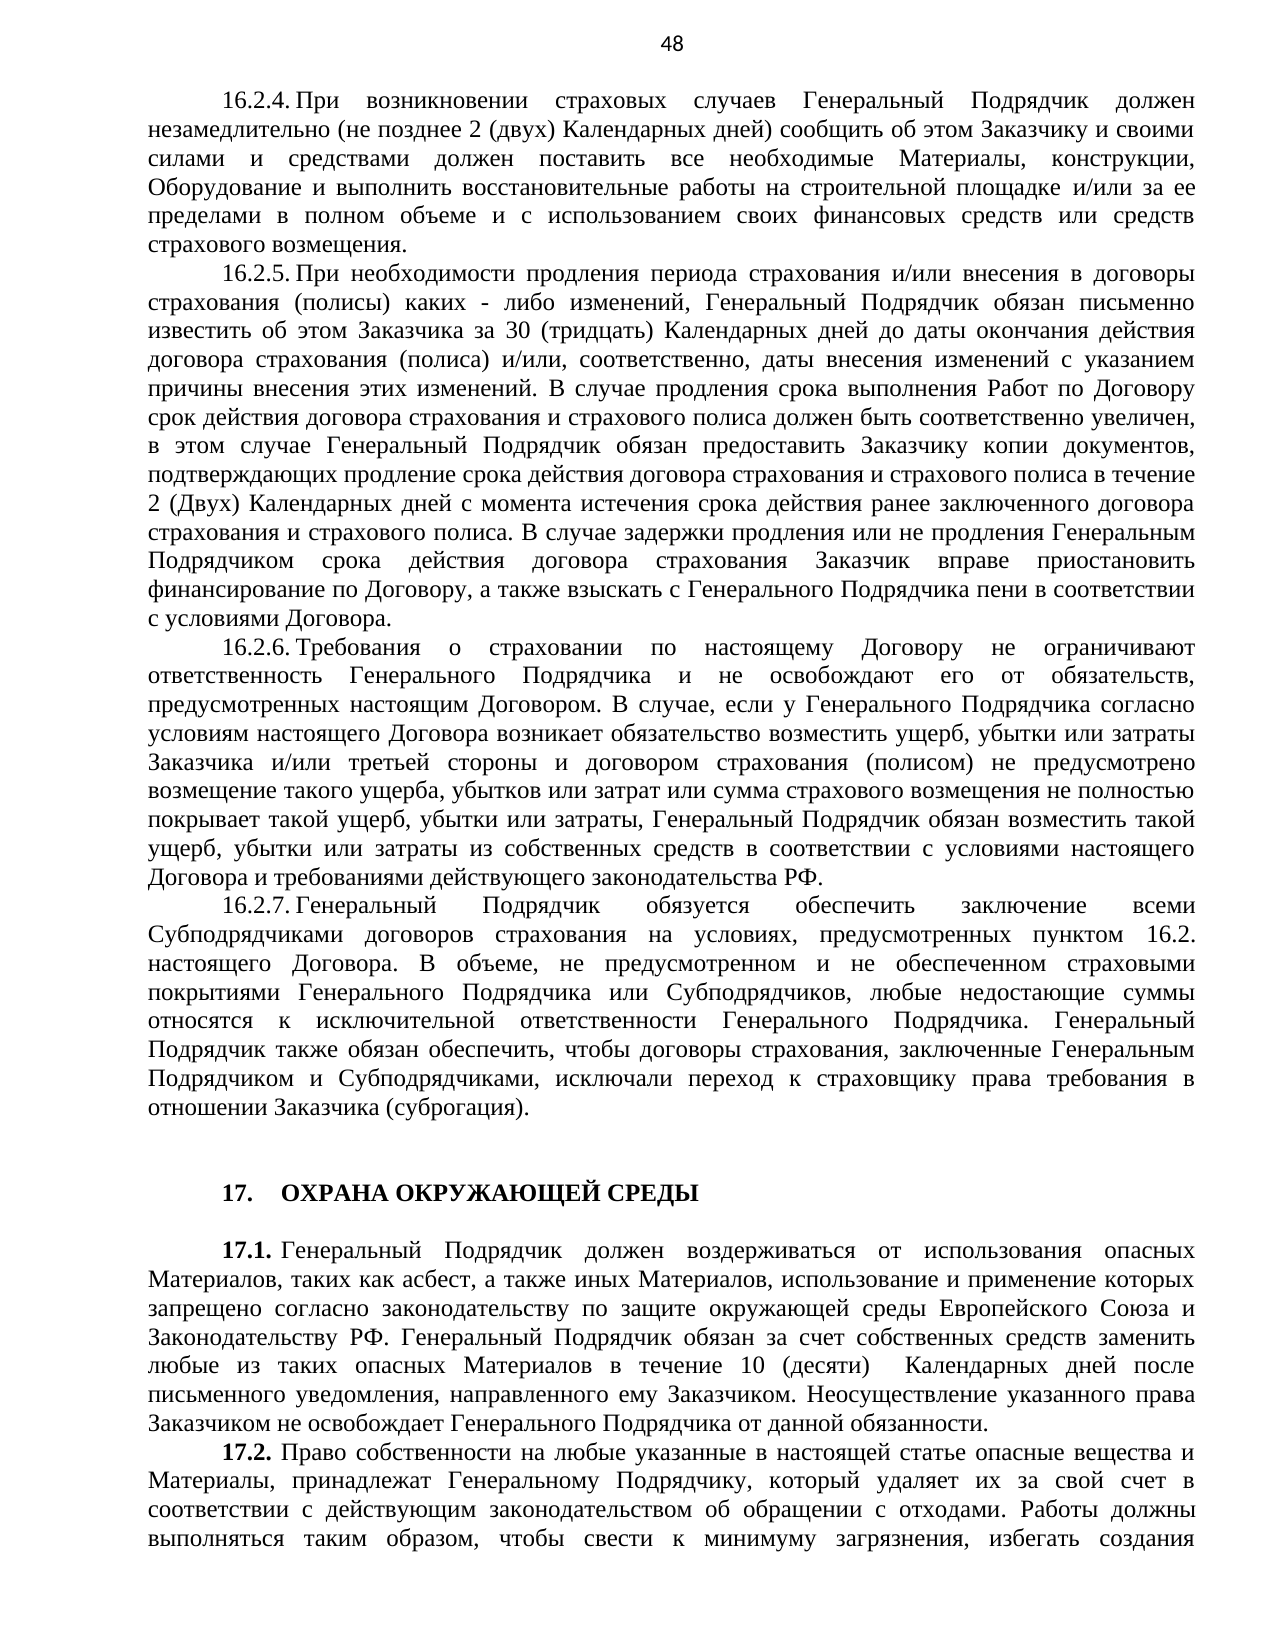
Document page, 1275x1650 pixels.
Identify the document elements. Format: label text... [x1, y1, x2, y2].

list При необходимости продления периода страхования и/или внесения в договоры страхования (полисы) каких - либо изменений, Генеральный Подрядчик обязан письменно известить об этом Заказчика за 30 (тридцать) Календарных дней до даты окончания действия договора страхования (полиса) и/или, соответственно, даты внесения изменений с указанием причины внесения этих изменений. В случае продления срока выполнения Работ по Договору срок действия договора страхования и страхового полиса должен быть соответственно увеличен, в этом случае Генеральный Подрядчик обязан предоставить Заказчику копии документов, подтверждающих продление срока действия договора страхования и страхового полиса в течение 2 (Двух) Календарных дней с момента истечения срока действия ранее заключенного договора страхования и страхового полиса. В случае задержки продления или не продления Генеральным Подрядчиком срока действия договора страхования Заказчик вправе приостановить финансирование по Договору, а также взыскать с Генерального Подрядчика пени в соответствии с условиями Договора. [148, 258, 1196, 632]
list При возникновении страховых случаев Генеральный Подрядчик должен незамедлительно (не позднее 2 (двух) Календарных дней) сообщить об этом Заказчику и своими силами и средствами должен поставить все необходимые Материалы, конструкции, Оборудование и выполнить восстановительные работы на строительной площадке и/или за ее пределами в полном объеме и с использованием своих финансовых средств или средств страхового возмещения. [148, 86, 1196, 258]
list ОХРАНА ОКРУЖАЮЩЕЙ СРЕДЫ [148, 1178, 1196, 1207]
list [148, 1437, 1196, 1552]
list Генеральный Подрядчик обязуется обеспечить заключение всеми Субподрядчиками договоров страхования на условиях, предусмотренных пунктом 16.2. настоящего Договора. В объеме, не предусмотренном и не обеспеченном страховыми покрытиями Генерального Подрядчика или Субподрядчиков, любые недостающие суммы относятся к исключительной ответственности Генерального Подрядчика. Генеральный Подрядчик также обязан обеспечить, чтобы договоры страхования, заключенные Генеральным Подрядчиком и Субподрядчиками, исключали переход к страховщику права требования в отношении Заказчика (суброгация). [148, 891, 1196, 1121]
list Требования о страховании по настоящему Договору не ограничивают ответственность Генерального Подрядчика и не освобождают его от обязательств, предусмотренных настоящим Договором. В случае, если у Генерального Подрядчика согласно условиям настоящего Договора возникает обязательство возместить ущерб, убытки или затраты Заказчика и/или третьей стороны и договором страхования (полисом) не предусмотрено возмещение такого ущерба, убытков или затрат или сумма страхового возмещения не полностью покрывает такой ущерб, убытки или затраты, Генеральный Подрядчик обязан возместить такой ущерб, убытки или затраты из собственных средств в соответствии с условиями настоящего Договора и требованиями действующего законодательства РФ. [148, 632, 1196, 891]
list Генеральный Подрядчик должен воздерживаться от использования опасных Материалов, таких как асбест, а также иных Материалов, использование и применение которых запрещено согласно законодательству по защите окружающей среды Европейского Союза и Законодательству РФ. Генеральный Подрядчик обязан за счет собственных средств заменить любые из таких опасных Материалов в течение 10 (десяти) Календарных дней после письменного уведомления, направленного ему Заказчиком. Неосуществление указанного права Заказчиком не освобождает Генерального Подрядчика от данной обязанности. [148, 1236, 1196, 1437]
